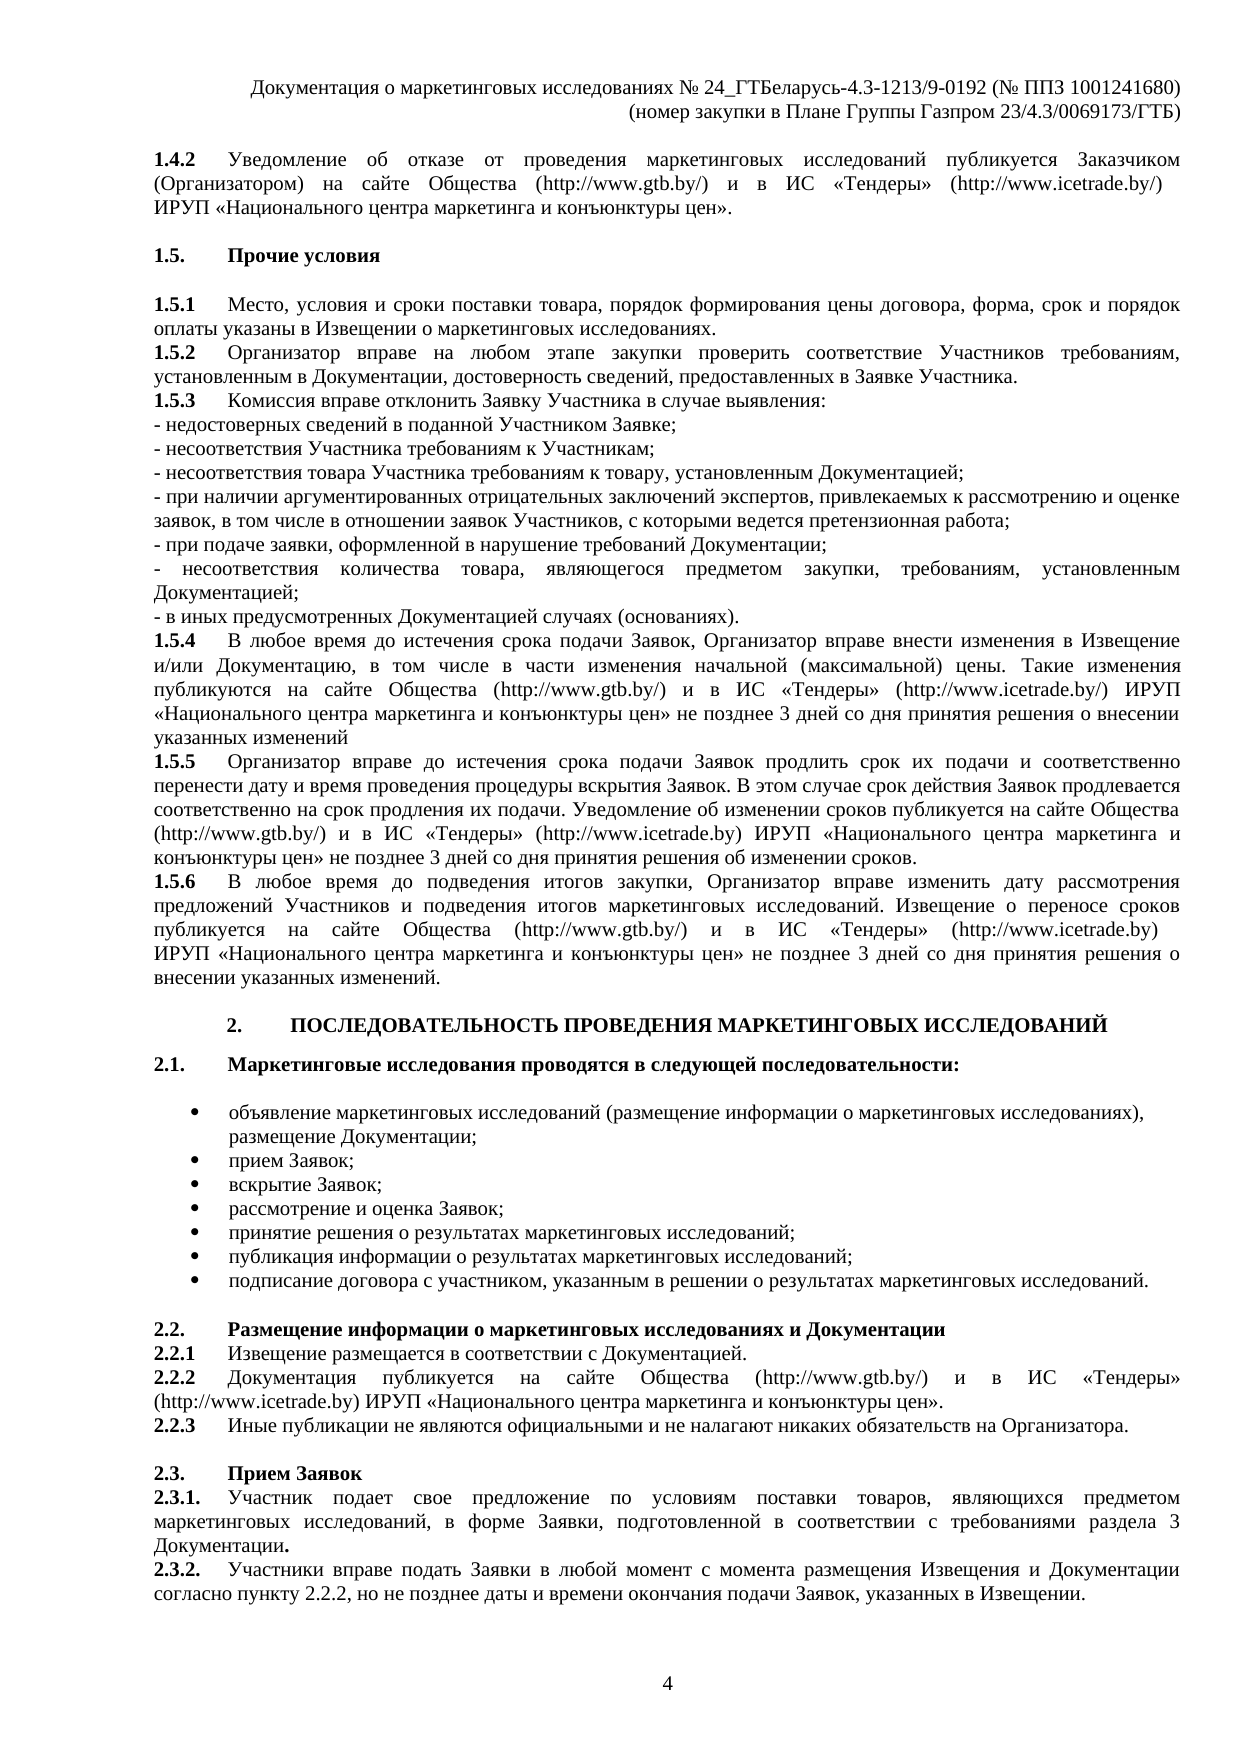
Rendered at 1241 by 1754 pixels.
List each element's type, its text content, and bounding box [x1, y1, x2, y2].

list Прием Заявок [153, 1461, 1181, 1485]
list Прочие условия [153, 243, 1181, 267]
list Комиссия вправе отклонить Заявку Участника в случае выявления: [153, 388, 1181, 412]
text - при наличии аргументированных отрицательных заключений экспертов, привлекаемых к рассмотрению и оценке заявок, в том числе в отношении заявок Участников, с которыми ведется претензионная работа; [153, 484, 1181, 532]
text - несоответствия Участника требованиям к Участникам; [153, 436, 1181, 460]
list Размещение информации о маркетинговых исследованиях и Документации [153, 1317, 1181, 1341]
list Участник подает свое предложение по условиям поставки товаров, являющихся предметом маркетинговых исследований, в форме Заявки, подготовленной в соответствии с требованиями раздела 3 Документации. [153, 1485, 1181, 1557]
text - недостоверных сведений в поданной Участником Заявке; [153, 412, 1181, 436]
list Извещение размещается в соответствии с Документацией. [153, 1341, 1181, 1365]
list Участники вправе подать Заявки в любой момент с момента размещения Извещения и Документации согласно пункту 2.2.2, но не позднее даты и времени окончания подачи Заявок, указанных в Извещении. [153, 1557, 1181, 1605]
list подписание договора с участником, указанным в решении о результатах маркетинговых исследований. [191, 1268, 1181, 1292]
text - несоответствия количества товара, являющегося предметом закупки, требованиям, установленным Документацией; [153, 556, 1181, 604]
list публикация информации о результатах маркетинговых исследований; [191, 1244, 1181, 1268]
list Организатор вправе до истечения срока подачи Заявок продлить срок их подачи и соответственно перенести дату и время проведения процедуры вскрытия Заявок. В этом случае срок действия Заявок продлевается соответственно на срок продления их подачи. Уведомление об изменении сроков публикуется на сайте Общества (http://www.gtb.by/) и в ИС «Тендеры» (http://www.icetrade.by) ИРУП «Национального центра маркетинга и конъюнктуры цен» не позднее 3 дней со дня принятия решения об изменении сроков. [153, 749, 1181, 869]
list В любое время до подведения итогов закупки, Организатор вправе изменить дату рассмотрения предложений Участников и подведения итогов маркетинговых исследований. Извещение о переносе сроков публикуется на сайте Общества (http://www.gtb.by/) и в ИС «Тендеры» (http://www.icetrade.by) ИРУП «Национального центра маркетинга и конъюнктуры цен» не позднее 3 дней со дня принятия решения о внесении указанных изменений. [153, 869, 1181, 989]
list Документация публикуется на сайте Общества (http://www.gtb.by/) и в ИС «Тендеры» (http://www.icetrade.by) ИРУП «Национального центра маркетинга и конъюнктуры цен». [153, 1365, 1181, 1413]
text - при подаче заявки, оформленной в нарушение требований Документации; [153, 532, 1181, 556]
list принятие решения о результатах маркетинговых исследований; [191, 1220, 1181, 1244]
text - в иных предусмотренных Документацией случаях (основаниях). [153, 604, 1181, 628]
text - несоответствия товара Участника требованиям к товару, установленным Документацией; [153, 460, 1181, 484]
list вскрытие Заявок; [191, 1172, 1181, 1196]
list Маркетинговые исследования проводятся в следующей последовательности: [153, 1052, 1181, 1076]
list Уведомление об отказе от проведения маркетинговых исследований публикуется Заказчиком (Организатором) на сайте Общества () и в ИС «Тендеры» (http://www.icetrade.by/) ИРУП «Национального центра маркетинга и конъюнктуры цен». [153, 147, 1181, 219]
list Иные публикации не являются официальными и не налагают никаких обязательств на Организатора. [153, 1413, 1181, 1437]
list объявление маркетинговых исследований (размещение информации о маркетинговых исследованиях), размещение Документации; [191, 1100, 1181, 1148]
list последовательность проведения маркетинговых исследований [153, 1013, 1181, 1037]
list Организатор вправе на любом этапе закупки проверить соответствие Участников требованиям, установленным в Документации, достоверность сведений, предоставленных в Заявке Участника. [153, 340, 1181, 388]
list В любое время до истечения срока подачи Заявок, Организатор вправе внести изменения в Извещение и/или Документацию, в том числе в части изменения начальной (максимальной) цены. Такие изменения публикуются на сайте Общества (http://www.gtb.by/) и в ИС «Тендеры» (http://www.icetrade.by/) ИРУП «Национального центра маркетинга и конъюнктуры цен» не позднее 3 дней со дня принятия решения о внесении указанных изменений [153, 628, 1181, 749]
list прием Заявок; [191, 1148, 1181, 1172]
list Место, условия и сроки поставки товара, порядок формирования цены договора, форма, срок и порядок оплаты указаны в Извещении о маркетинговых исследованиях. [153, 292, 1181, 340]
list рассмотрение и оценка Заявок; [191, 1196, 1181, 1220]
